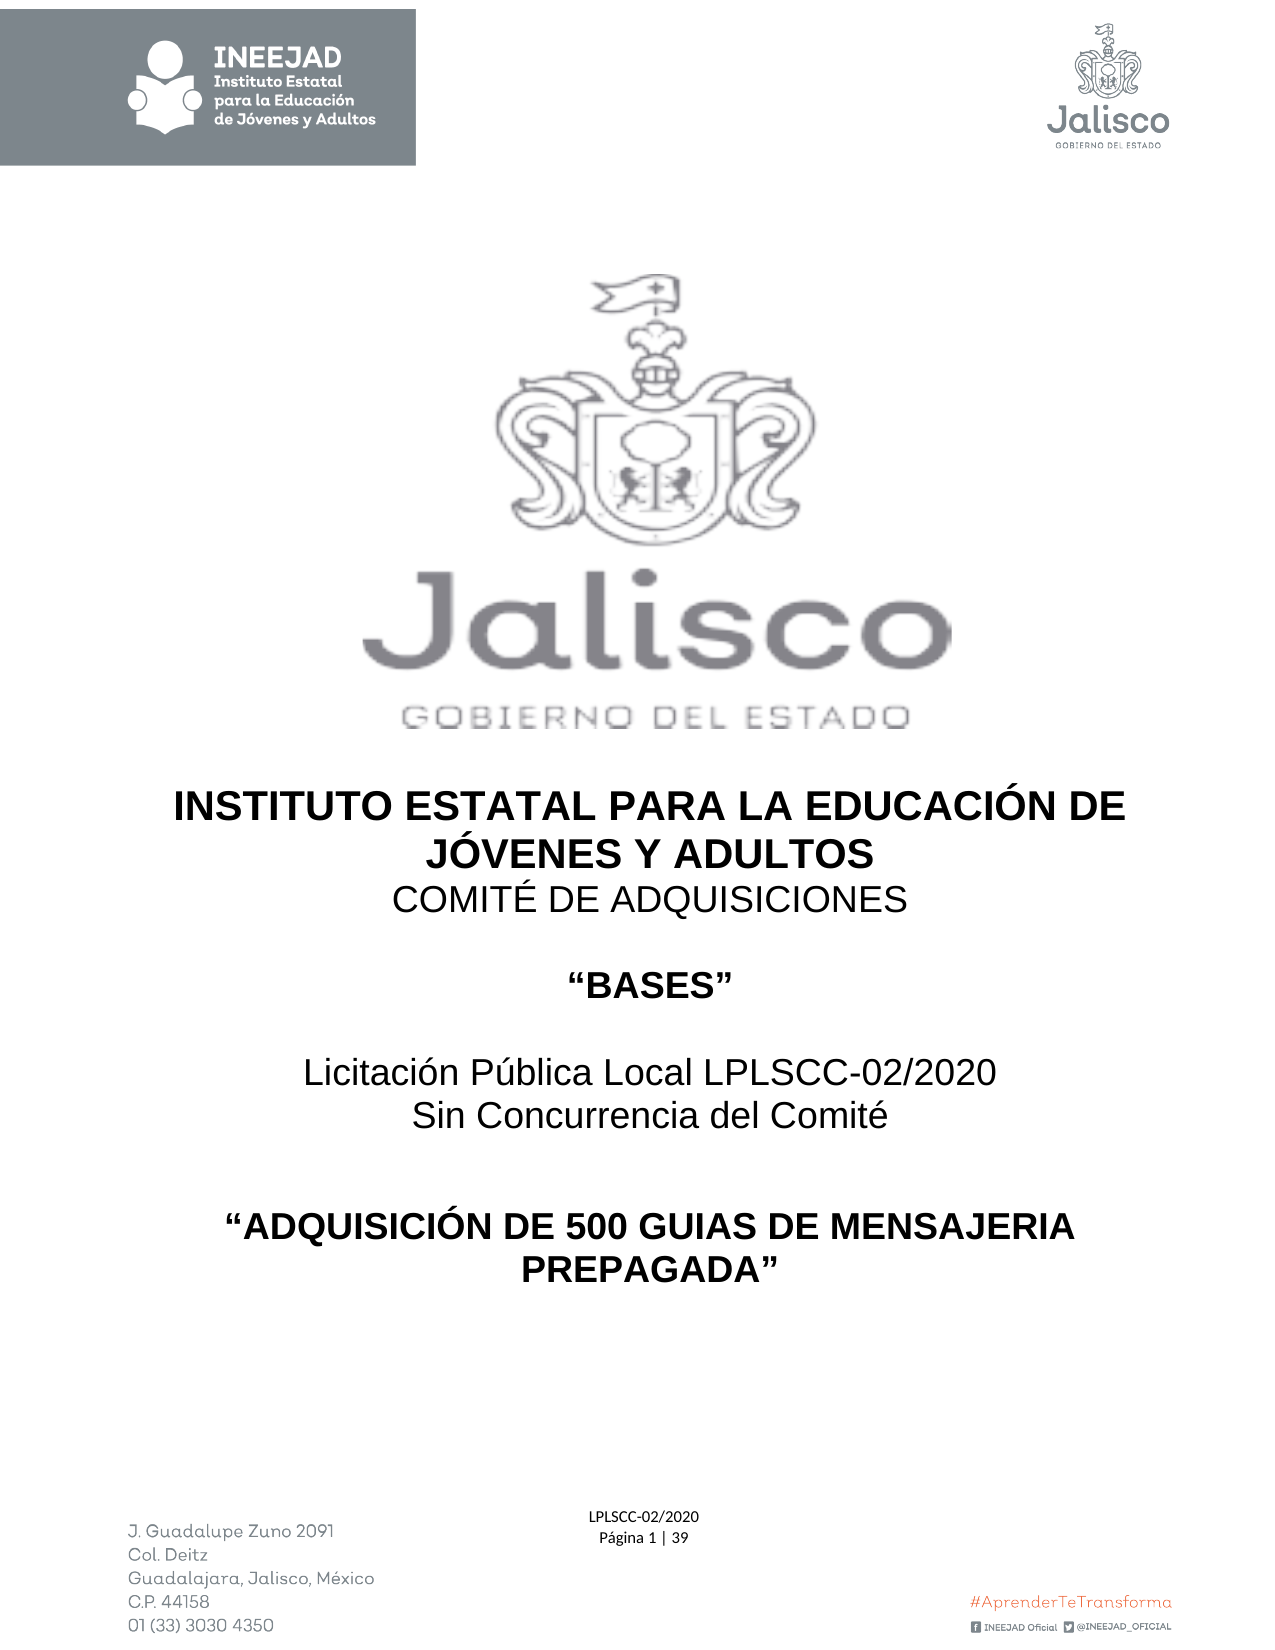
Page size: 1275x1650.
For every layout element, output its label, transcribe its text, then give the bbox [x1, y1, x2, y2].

picture [0, 6, 1266, 1638]
text “ADQUISICIÓN DE 500 GUIAS DE MENSAJERIA PREPAGADA” [148, 1204, 1152, 1291]
text Licitación Pública Local LPLSCC-02/2020 [148, 1050, 1152, 1093]
text COMITÉ DE ADQUISICIONES [148, 877, 1152, 921]
text “BASES” [148, 964, 1152, 1007]
text Sin Concurrencia del Comité [148, 1093, 1152, 1136]
text INSTITUTO ESTATAL PARA LA EDUCACIÓN DE JÓVENES Y ADULTOS [148, 782, 1152, 877]
